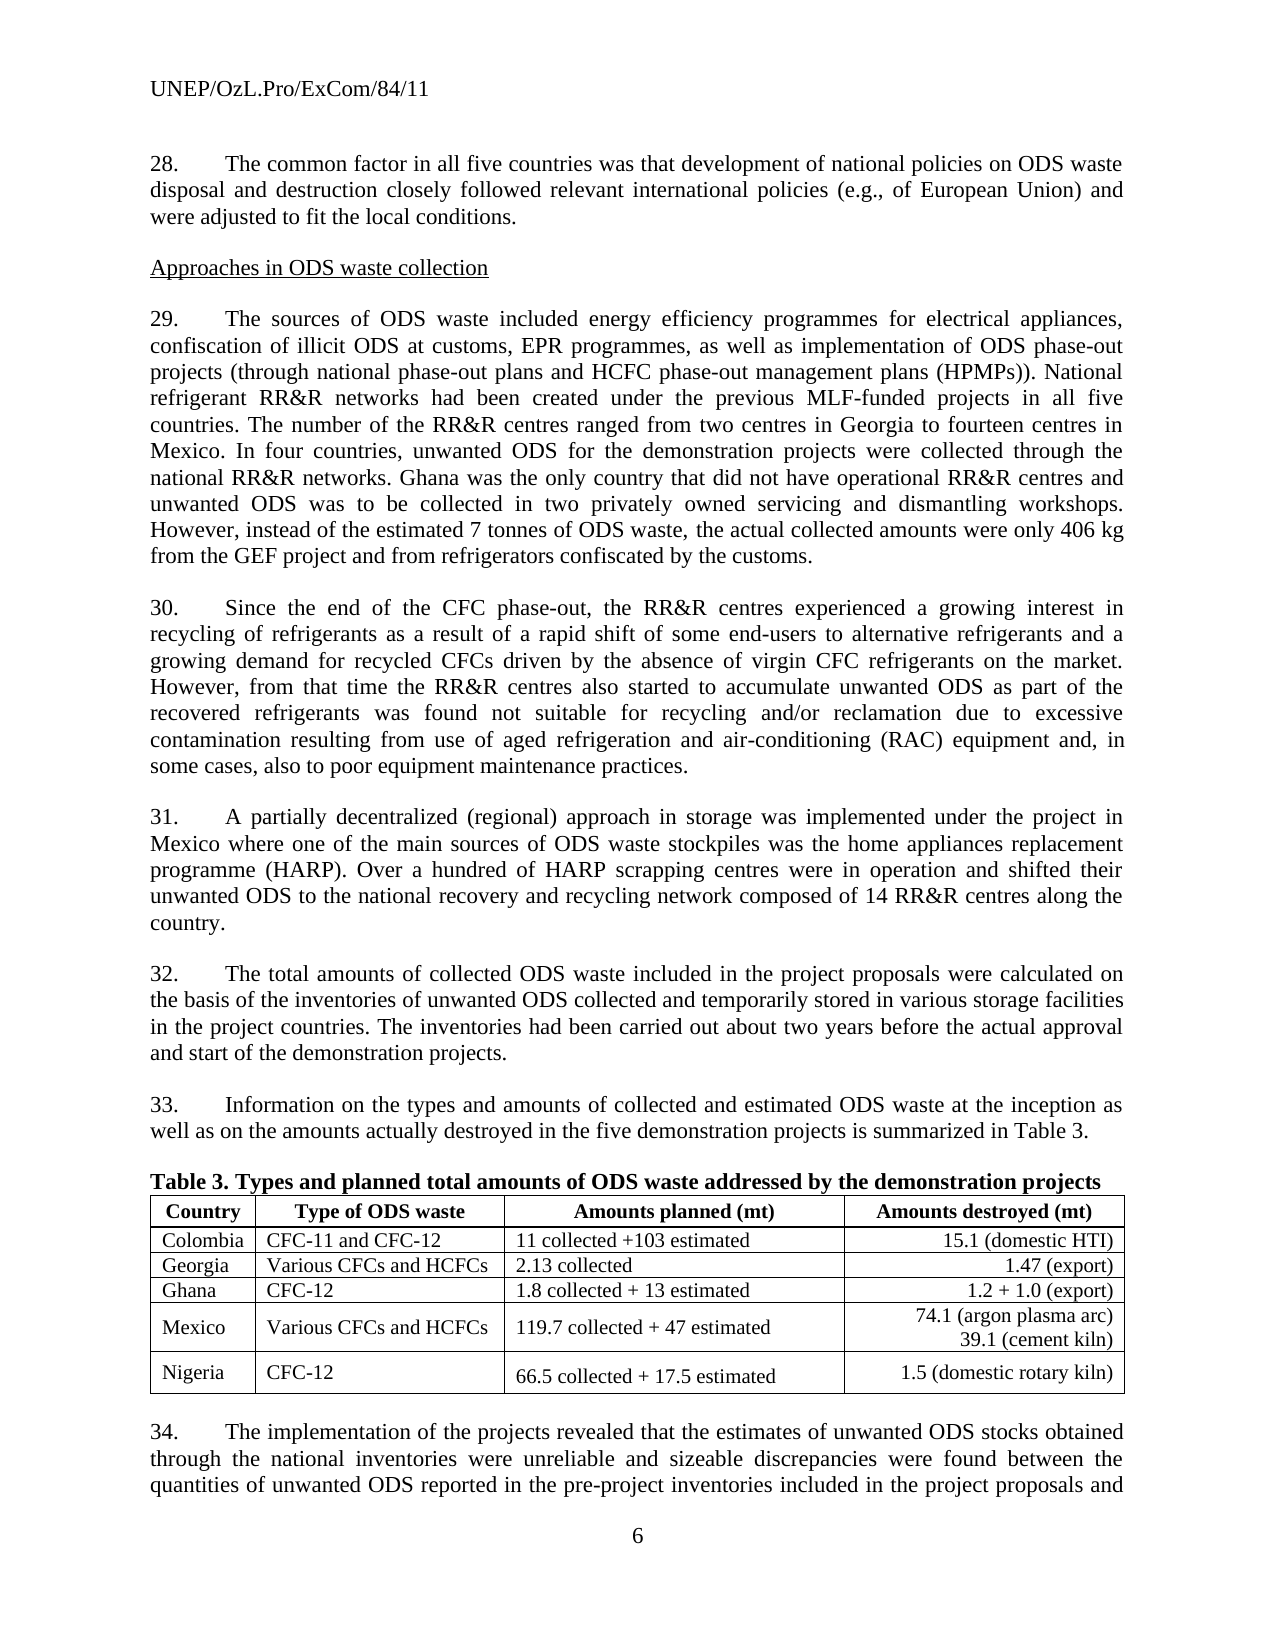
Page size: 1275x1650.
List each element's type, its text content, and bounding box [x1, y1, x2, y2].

table_header Amounts destroyed (mt) [845, 1196, 1124, 1226]
table_cell Ghana [151, 1278, 255, 1302]
table_cell 2.13 collected [505, 1253, 844, 1277]
table_cell Colombia [151, 1228, 255, 1252]
table_cell 66.5 collected + 17.5 estimated [505, 1352, 844, 1392]
list Since the end of the CFC phase-out, the RR&R centres experienced a growing interest in recycling of refrigerants as a result of a rapid shift of some end-users to alternative refrigerants and a growing demand for recycled CFCs driven by the absence of virgin CFC refrigerants on the market. However, from that time the RR&R centres also started to accumulate unwanted ODS as part of the recovered refrigerants was found not suitable for recycling and/or reclamation due to excessive contamination resulting from use of aged refrigeration and air-conditioning (RAC) equipment and, in some cases, also to poor equipment maintenance practices. [150, 594, 1125, 778]
table_cell Various CFCs and HCFCs [256, 1253, 504, 1277]
list Information on the types and amounts of collected and estimated ODS waste at the inception as well as on the amounts actually destroyed in the five demonstration projects is summarized in Table 3. [150, 1091, 1125, 1143]
list The total amounts of collected ODS waste included in the project proposals were calculated on the basis of the inventories of unwanted ODS collected and temporarily stored in various storage facilities in the project countries. The inventories had been carried out about two years before the actual approval and start of the demonstration projects. [150, 960, 1125, 1066]
table_header Amounts planned (mt) [505, 1196, 844, 1226]
table_cell 1.2 + 1.0 (export) [845, 1278, 1124, 1302]
table_header Country [151, 1196, 255, 1226]
table_cell CFC-11 and CFC-12 [256, 1228, 504, 1252]
table_cell CFC-12 [256, 1278, 504, 1302]
table_cell 11 collected +103 estimated [505, 1228, 844, 1252]
table_cell Various CFCs and HCFCs [256, 1303, 504, 1351]
table_cell 1.5 (domestic rotary kiln) [845, 1352, 1124, 1392]
table_cell 119.7 collected + 47 estimated [505, 1303, 844, 1351]
table_cell 15.1 (domestic HTI) [845, 1228, 1124, 1252]
table_cell Mexico [151, 1303, 255, 1351]
table_cell 1.8 collected + 13 estimated [505, 1278, 844, 1302]
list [150, 1418, 1125, 1497]
table_cell CFC-12 [256, 1352, 504, 1392]
table_cell Nigeria [151, 1352, 255, 1392]
list The common factor in all five countries was that development of national policies on ODS waste disposal and destruction closely followed relevant international policies (e.g., of European Union) and were adjusted to fit the local conditions. [150, 150, 1125, 229]
table_cell 74.1 (argon plasma arc) 39.1 (cement kiln) [845, 1303, 1124, 1351]
text Approaches in ODS waste collection [150, 254, 1125, 280]
table_cell 1.47 (export) [845, 1253, 1124, 1277]
list A partially decentralized (regional) approach in storage was implemented under the project in Mexico where one of the main sources of ODS waste stockpiles was the home appliances replacement programme (HARP). Over a hundred of HARP scrapping centres were in operation and shifted their unwanted ODS to the national recovery and recycling network composed of 14 RR&R centres along the country. [150, 803, 1125, 935]
list The sources of ODS waste included energy efficiency programmes for electrical appliances, confiscation of illicit ODS at customs, EPR programmes, as well as implementation of ODS phase-out projects (through national phase-out plans and HCFC phase-out management plans (HPMPs)). National refrigerant RR&R networks had been created under the previous MLF-funded projects in all five countries. The number of the RR&R centres ranged from two centres in Georgia to fourteen centres in Mexico. In four countries, unwanted ODS for the demonstration projects were collected through the national RR&R networks. Ghana was the only country that did not have operational RR&R centres and unwanted ODS was to be collected in two privately owned servicing and dismantling workshops. However, instead of the estimated 7 tonnes of ODS waste, the actual collected amounts were only 406 kg from the GEF project and from refrigerators confiscated by the customs. [150, 305, 1125, 569]
table_header Type of ODS waste [256, 1196, 504, 1226]
table_cell Georgia [151, 1253, 255, 1277]
text Table 3. Types and planned total amounts of ODS waste addressed by the demonstration projects [150, 1168, 1125, 1195]
